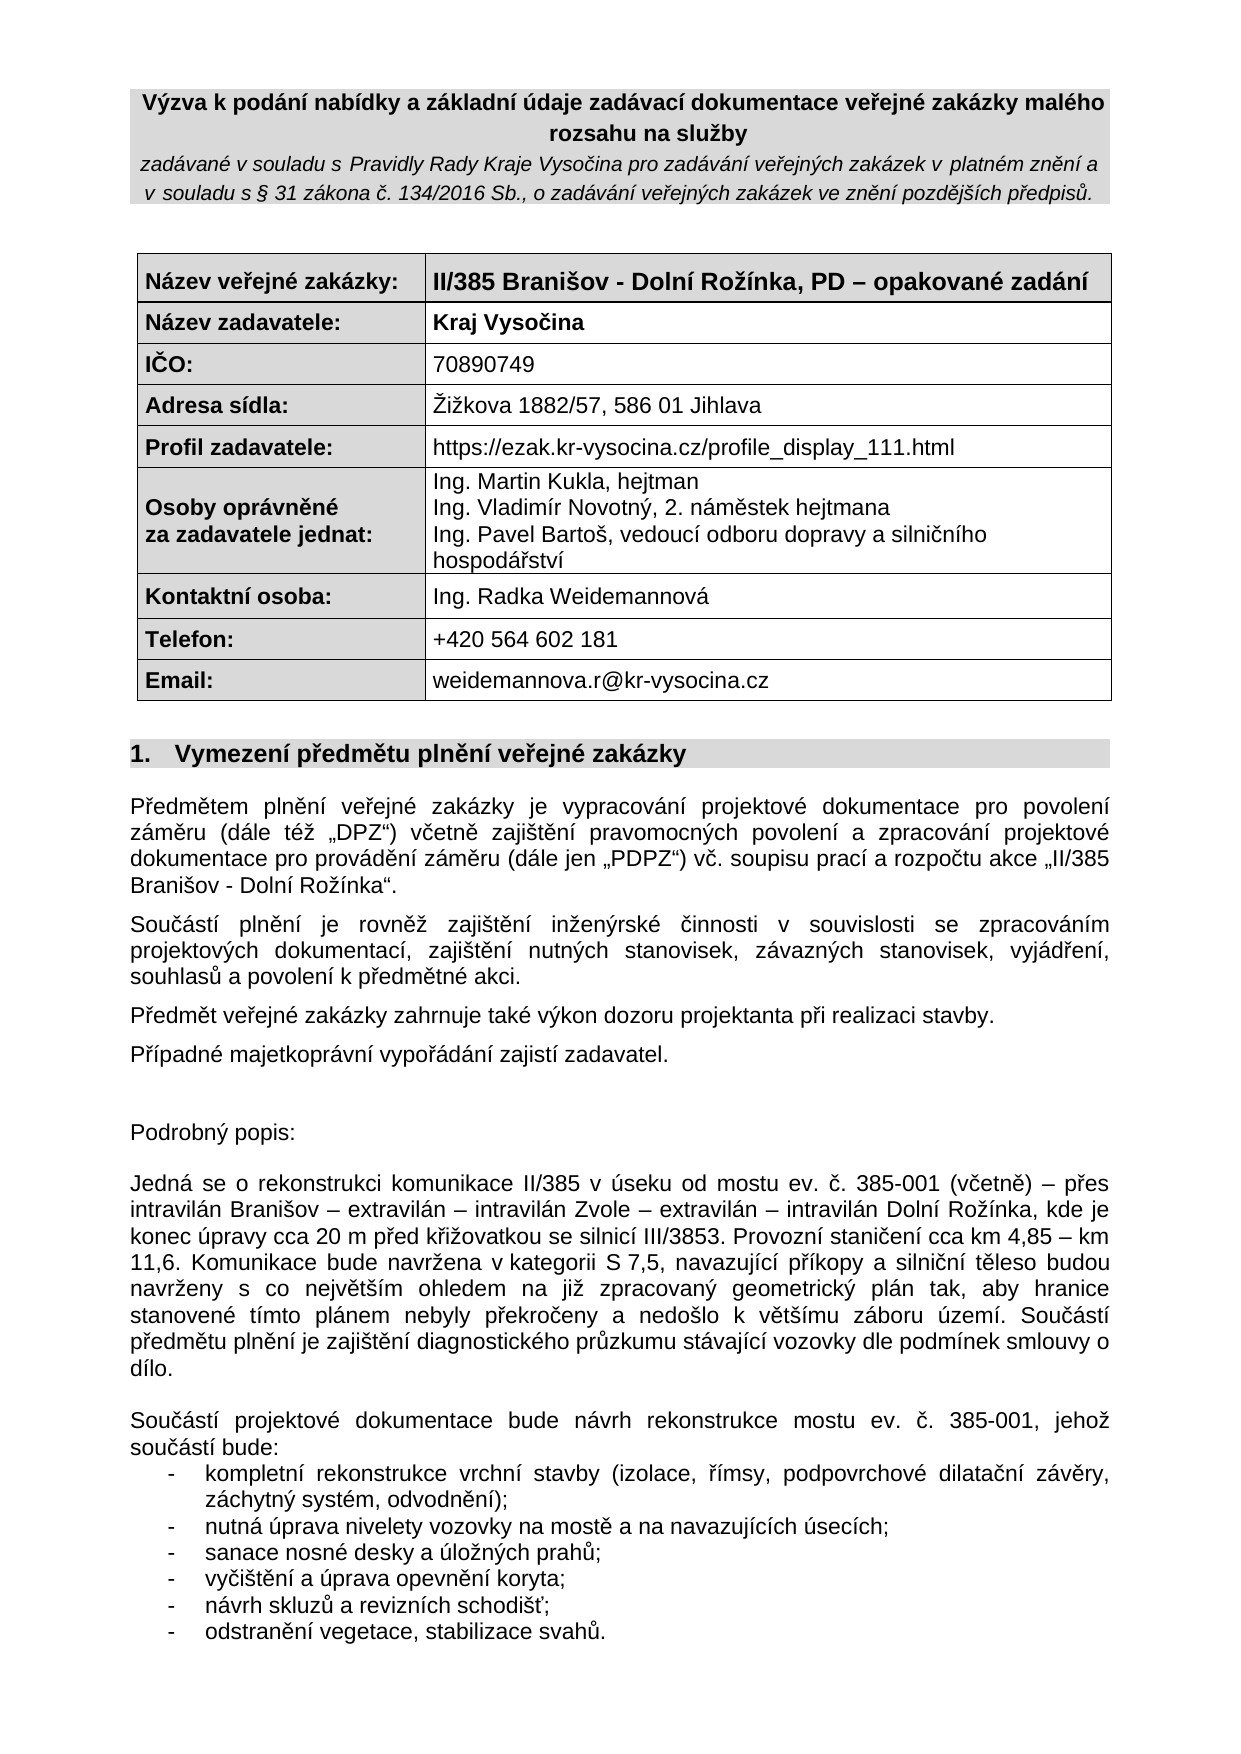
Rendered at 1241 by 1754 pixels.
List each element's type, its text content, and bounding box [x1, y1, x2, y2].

table_cell Email: [138, 660, 425, 700]
table_cell weidemannova.r@kr-vysocina.cz [426, 660, 1111, 700]
table_cell Adresa sídla: [138, 385, 425, 425]
list kompletní rekonstrukce vrchní stavby (izolace, římsy, podpovrchové dilatační závěry, záchytný systém, odvodnění); [167, 1460, 1110, 1513]
text Předmět veřejné zakázky zahrnuje také výkon dozoru projektanta při realizaci stavby. [130, 1002, 1110, 1028]
table_cell Název zadavatele: [138, 303, 425, 343]
list nutná úprava nivelety vozovky na mostě a na navazujících úsecích; [167, 1513, 1110, 1539]
table_header Název veřejné zakázky: [138, 254, 425, 301]
title Výzva k podání nabídky a základní údaje zadávací dokumentace veřejné zakázky malého rozsahu na služby [130, 89, 1110, 147]
table_cell 70890749 [426, 344, 1111, 384]
text Případné majetkoprávní vypořádání zajistí zadavatel. [130, 1041, 1110, 1067]
table_cell Ing. Martin Kukla, hejtman Ing. Vladimír Novotný, 2. náměstek hejtmana Ing. Pavel Bartoš, vedoucí odboru dopravy a silničního hospodářství [426, 468, 1111, 573]
list odstranění vegetace, stabilizace svahů. [167, 1618, 1110, 1644]
text Součástí plnění je rovněž zajištění inženýrské činnosti v souvislosti se zpracováním projektových dokumentací, zajištění nutných stanovisek, závazných stanovisek, vyjádření, souhlasů a povolení k předmětné akci. [130, 911, 1110, 989]
text Jedná se o rekonstrukci komunikace II/385 v úseku od mostu ev. č. 385-001 (včetně) – přes intravilán Branišov – extravilán – intravilán Zvole – extravilán – intravilán Dolní Rožínka, kde je konec úpravy cca 20 m před křižovatkou se silnicí III/3853. Provozní staničení cca km 4,85 – km 11,6. Komunikace bude navržena v kategorii S 7,5, navazující příkopy a silniční těleso budou navrženy s co největším ohledem na již zpracovaný geometrický plán tak, aby hranice stanovené tímto plánem nebyly překročeny a nedošlo k většímu záboru území. Součástí předmětu plnění je zajištění diagnostického průzkumu stávající vozovky dle podmínek smlouvy o dílo. [130, 1170, 1110, 1381]
subtitle Vymezení předmětu plnění veřejné zakázky [130, 739, 1110, 768]
text Podrobný popis: [130, 1119, 1110, 1145]
list návrh skluzů a revizních schodišť; [167, 1592, 1110, 1618]
table_cell Kontaktní osoba: [138, 574, 425, 618]
table_cell https://ezak.kr-vysocina.cz/profile_display_111.html [426, 426, 1111, 467]
table_cell Ing. Radka Weidemannová [426, 574, 1111, 618]
table_cell Telefon: [138, 619, 425, 659]
table_cell IČO: [138, 344, 425, 384]
text Předmětem plnění veřejné zakázky je vypracování projektové dokumentace pro povolení záměru (dále též „DPZ“) včetně zajištění pravomocných povolení a zpracování projektové dokumentace pro provádění záměru (dále jen „PDPZ“) vč. soupisu prací a rozpočtu akce „II/385 Branišov - Dolní Rožínka“. [130, 793, 1110, 898]
list vyčištění a úprava opevnění koryta; [167, 1565, 1110, 1592]
text zadávané v souladu s Pravidly Rady Kraje Vysočina pro zadávání veřejných zakázek v platném znění a v souladu s § 31 zákona č. 134/2016 Sb., o zadávání veřejných zakázek ve znění pozdějších předpisů. [130, 152, 1110, 204]
table_cell Osoby oprávněné za zadavatele jednat: [138, 468, 425, 573]
list sanace nosné desky a úložných prahů; [167, 1539, 1110, 1565]
table_cell Kraj Vysočina [426, 303, 1111, 343]
table_cell Žižkova 1882/57, 586 01 Jihlava [426, 385, 1111, 425]
table_cell Profil zadavatele: [138, 426, 425, 467]
table_cell +420 564 602 181 [426, 619, 1111, 659]
text Součástí projektové dokumentace bude návrh rekonstrukce mostu ev. č. 385-001, jehož součástí bude: [130, 1407, 1110, 1460]
table_header II/385 Branišov - Dolní Rožínka, PD – opakované zadání [426, 254, 1111, 301]
